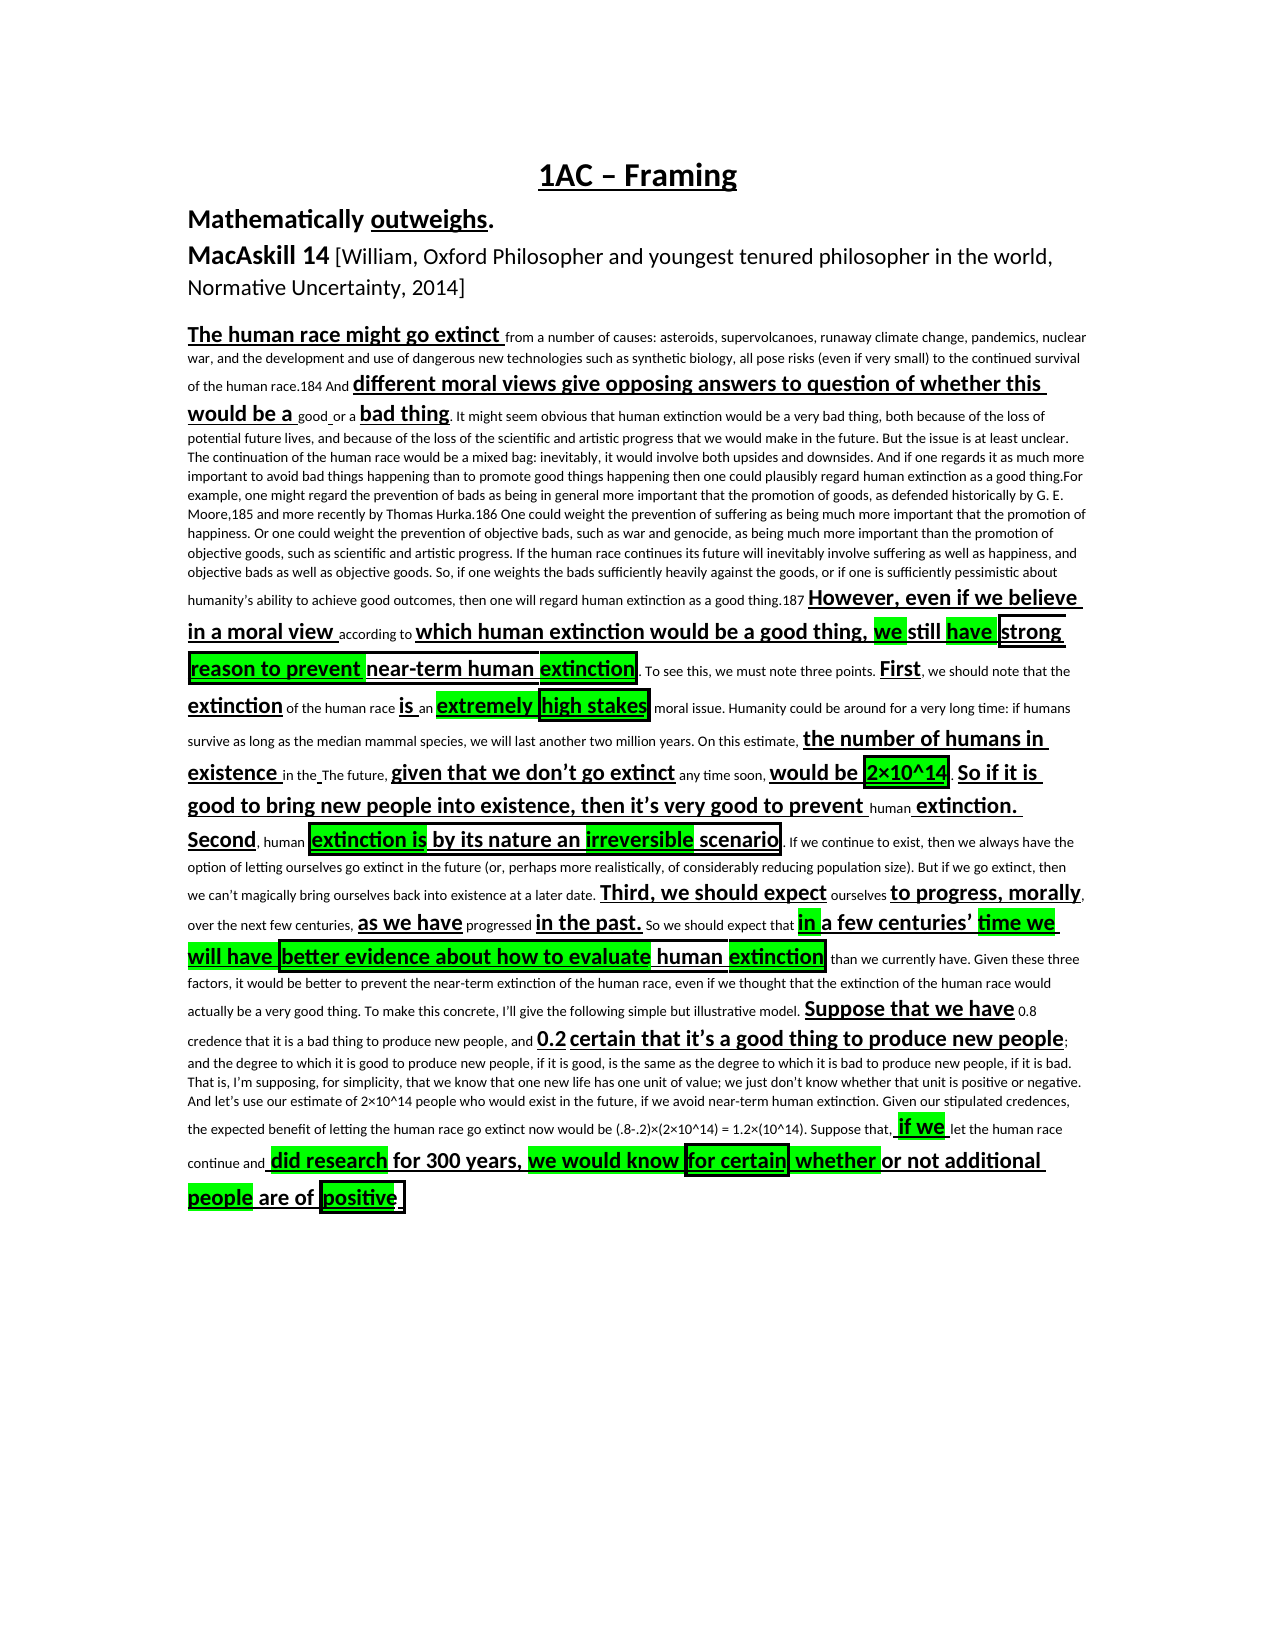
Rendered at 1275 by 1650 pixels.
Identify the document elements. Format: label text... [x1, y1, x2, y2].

subtitle Mathematically outweighs. [187, 202, 1087, 235]
text MacAskill 14 [William, Oxford Philosopher and youngest tenured philosopher in the world, Normative Uncertainty, 2014] [187, 238, 1087, 301]
text The human race might go extinct from a number of causes: asteroids, supervolcanoes, runaway climate change, pandemics, nuclear war, and the development and use of dangerous new technologies such as synthetic biology, all pose risks (even if very small) to the continued survival of the human race.184 And different moral views give opposing answers to question of whether this would be a good or a bad thing. It might seem obvious that human extinction would be a very bad thing, both because of the loss of potential future lives, and because of the loss of the scientific and artistic progress that we would make in the future. But the issue is at least unclear. The continuation of the human race would be a mixed bag: inevitably, it would involve both upsides and downsides. And if one regards it as much more important to avoid bad things happening than to promote good things happening then one could plausibly regard human extinction as a good thing.For example, one might regard the prevention of bads as being in general more important that the promotion of goods, as defended historically by G. E. Moore,185 and more recently by Thomas Hurka.186 One could weight the prevention of suffering as being much more important that the promotion of happiness. Or one could weight the prevention of objective bads, such as war and genocide, as being much more important than the promotion of objective goods, such as scientific and artistic progress. If the human race continues its future will inevitably involve suffering as well as happiness, and objective bads as well as objective goods. So, if one weights the bads sufficiently heavily against the goods, or if one is sufficiently pessimistic about humanity’s ability to achieve good outcomes, then one will regard human extinction as a good thing.187 However, even if we believe in a moral view according to which human extinction would be a good thing, we still have strong reason to prevent near-term human extinction. To see this, we must note three points. First, we should note that the extinction of the human race is an extremely high stakes moral issue. Humanity could be around for a very long time: if humans survive as long as the median mammal species, we will last another two million years. On this estimate, the number of humans in existence in the The future, given that we don’t go extinct any time soon, would be 2×10^14. So if it is good to bring new people into existence, then it’s very good to prevent human extinction. Second, human extinction is by its nature an irreversible scenario. If we continue to exist, then we always have the option of letting ourselves go extinct in the future (or, perhaps more realistically, of considerably reducing population size). But if we go extinct, then we can’t magically bring ourselves back into existence at a later date. Third, we should expect ourselves to progress, morally, over the next few centuries, as we have progressed in the past. So we should expect that in a few centuries’ time we will have better evidence about how to evaluate human extinction than we currently have. Given these three factors, it would be better to prevent the near-term extinction of the human race, even if we thought that the extinction of the human race would actually be a very good thing. To make this concrete, I’ll give the following simple but illustrative model. Suppose that we have 0.8 credence that it is a bad thing to produce new people, and 0.2 certain that it’s a good thing to produce new people; and the degree to which it is good to produce new people, if it is good, is the same as the degree to which it is bad to produce new people, if it is bad. That is, I’m supposing, for simplicity, that we know that one new life has one unit of value; we just don’t know whether that unit is positive or negative. And let’s use our estimate of 2×10^14 people who would exist in the future, if we avoid near-term human extinction. Given our stipulated credences, the expected benefit of letting the human race go extinct now would be (.8-.2)×(2×10^14) = 1.2×(10^14). Suppose that, if we let the human race continue and did research for 300 years, we would know for certain whether or not additional people are of positive [187, 320, 1087, 1214]
subtitle 1AC – Framing [187, 154, 1087, 195]
